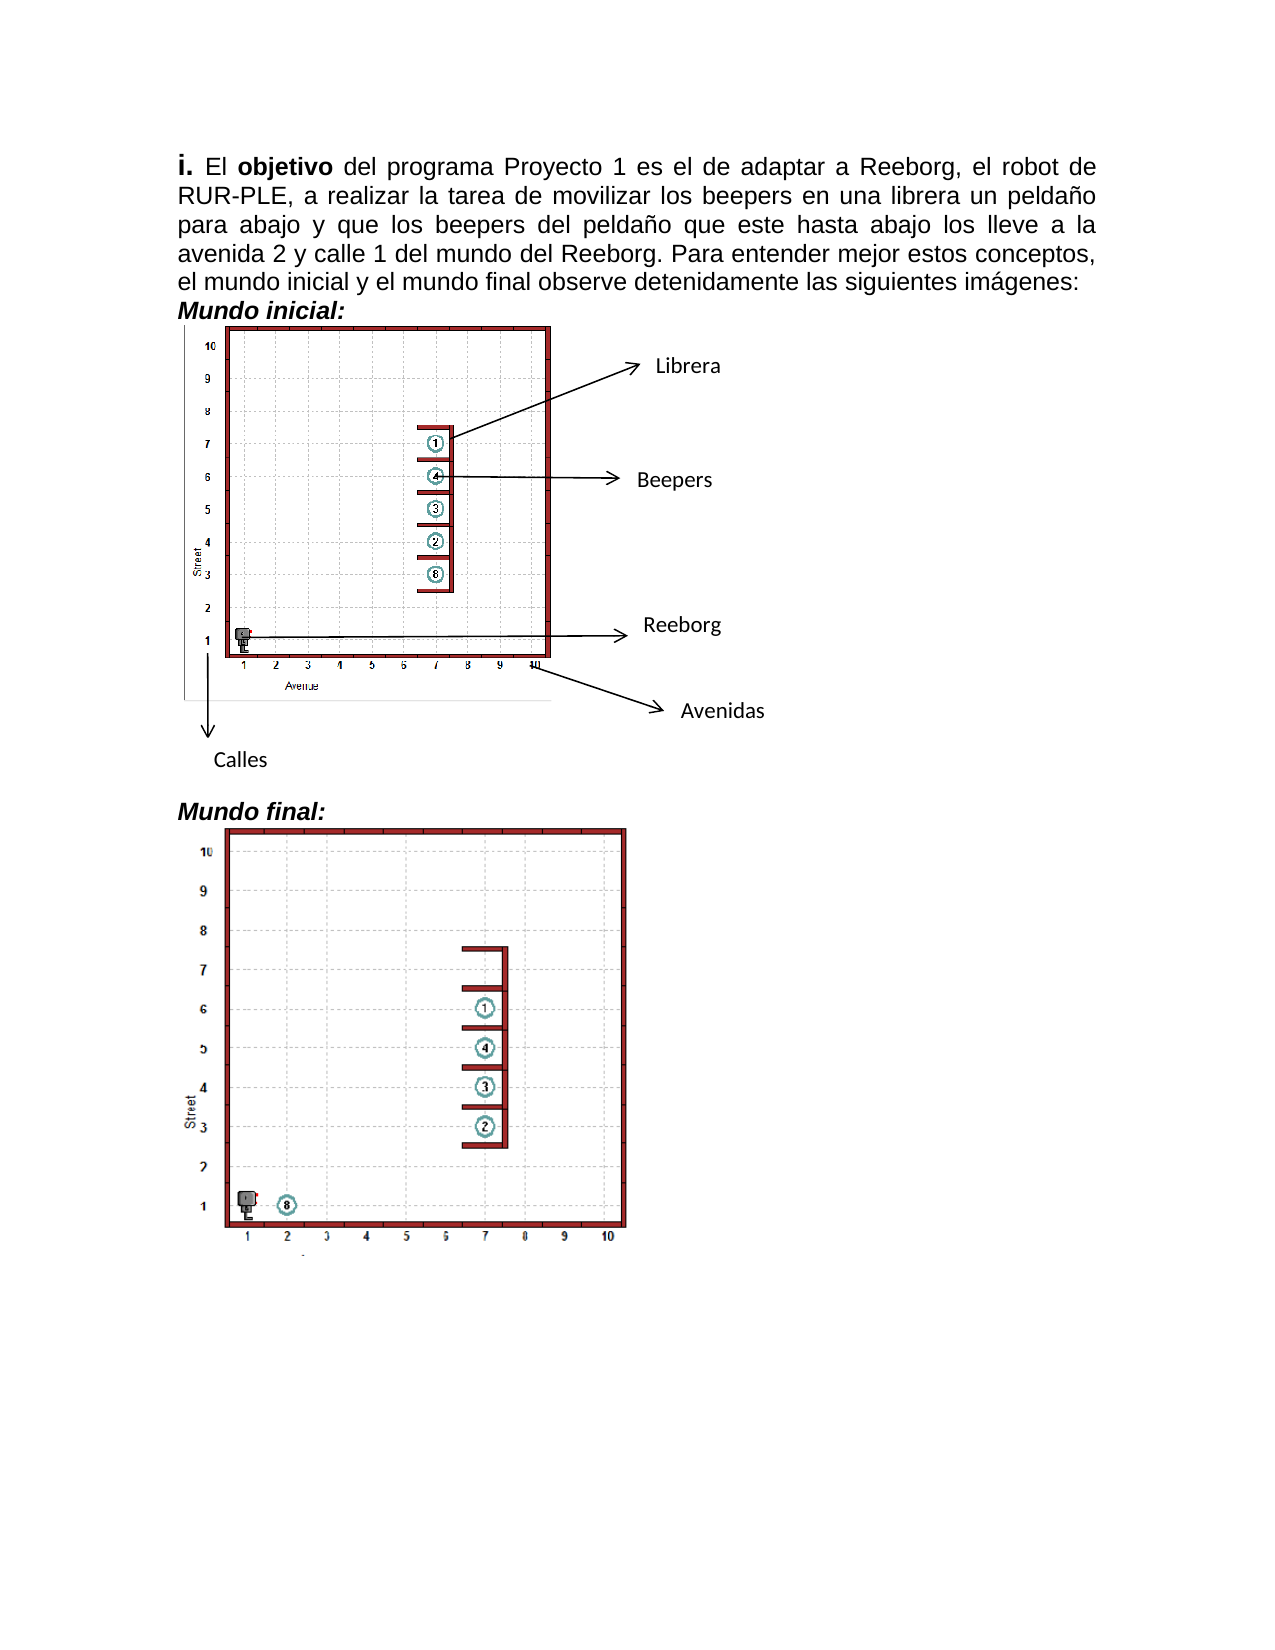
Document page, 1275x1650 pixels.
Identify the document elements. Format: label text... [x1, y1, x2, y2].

text i. El objetivo del programa Proyecto 1 es el de adaptar a Reeborg, el robot de RUR-PLE, a realizar la tarea de movilizar los beepers en una librera un peldaño para abajo y que los beepers del peldaño que este hasta abajo los lleve a la avenida 2 y calle 1 del mundo del Reeborg. Para entender mejor estos conceptos, el mundo inicial y el mundo final observe detenidamente las siguientes imágenes: [177, 148, 1098, 296]
text Mundo final: [177, 797, 1098, 826]
text Mundo inicial: [177, 296, 1098, 325]
picture [184, 325, 552, 702]
picture [177, 826, 634, 1256]
